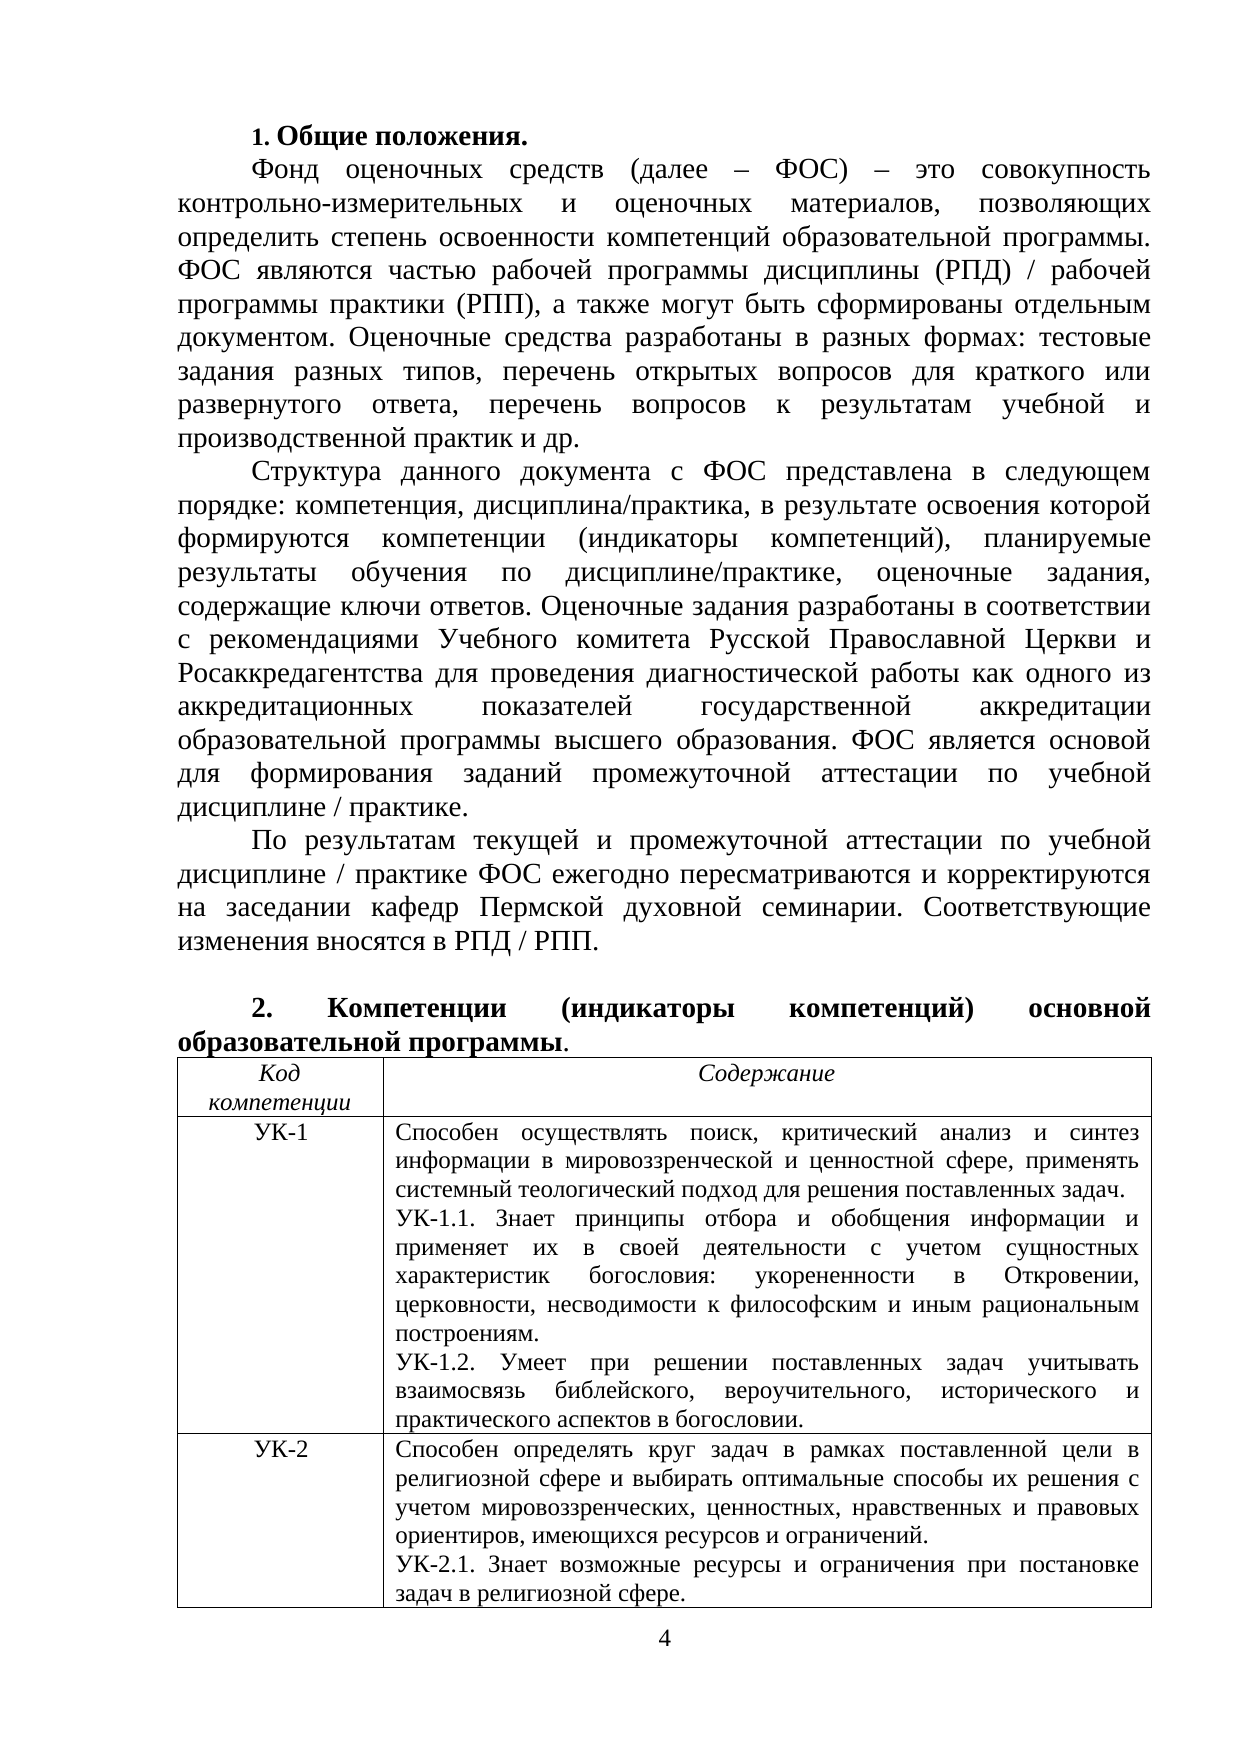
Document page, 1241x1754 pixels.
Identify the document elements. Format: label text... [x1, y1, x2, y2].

text Фонд оценочных средств (далее – ФОС) – это совокупность контрольно-измерительных и оценочных материалов, позволяющих определить степень освоенности компетенций образовательной программы. ФОС являются частью рабочей программы дисциплины (РПД) / рабочей программы практики (РПП), а также могут быть сформированы отдельным документом. Оценочные средства разработаны в разных формах: тестовые задания разных типов, перечень открытых вопросов для краткого или развернутого ответа, перечень вопросов к результатам учебной и производственной практик и др. [177, 152, 1152, 453]
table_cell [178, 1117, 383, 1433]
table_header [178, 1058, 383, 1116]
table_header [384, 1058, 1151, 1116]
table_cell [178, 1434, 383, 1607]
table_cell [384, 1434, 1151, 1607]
text Структура данного документа с ФОС представлена в следующем порядке: компетенция, дисциплина/практика, в результате освоения которой формируются компетенции (индикаторы компетенций), планируемые результаты обучения по дисциплине/практике, оценочные задания, содержащие ключи ответов. Оценочные задания разработаны в соответствии с рекомендациями Учебного комитета Русской Православной Церкви и Росаккредагентства для проведения диагностической работы как одного из аккредитационных показателей государственной аккредитации образовательной программы высшего образования. ФОС является основой для формирования заданий промежуточной аттестации по учебной дисциплине / практике. [177, 453, 1152, 822]
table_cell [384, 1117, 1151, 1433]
text 2. Компетенции (индикаторы компетенций) основной образовательной программы. [177, 990, 1152, 1057]
text По результатам текущей и промежуточной аттестации по учебной дисциплине / практике ФОС ежегодно пересматриваются и корректируются на заседании кафедр Пермской духовной семинарии. Соответствующие изменения вносятся в РПД / РПП. [177, 822, 1152, 957]
text 1. Общие положения. [177, 118, 1152, 152]
